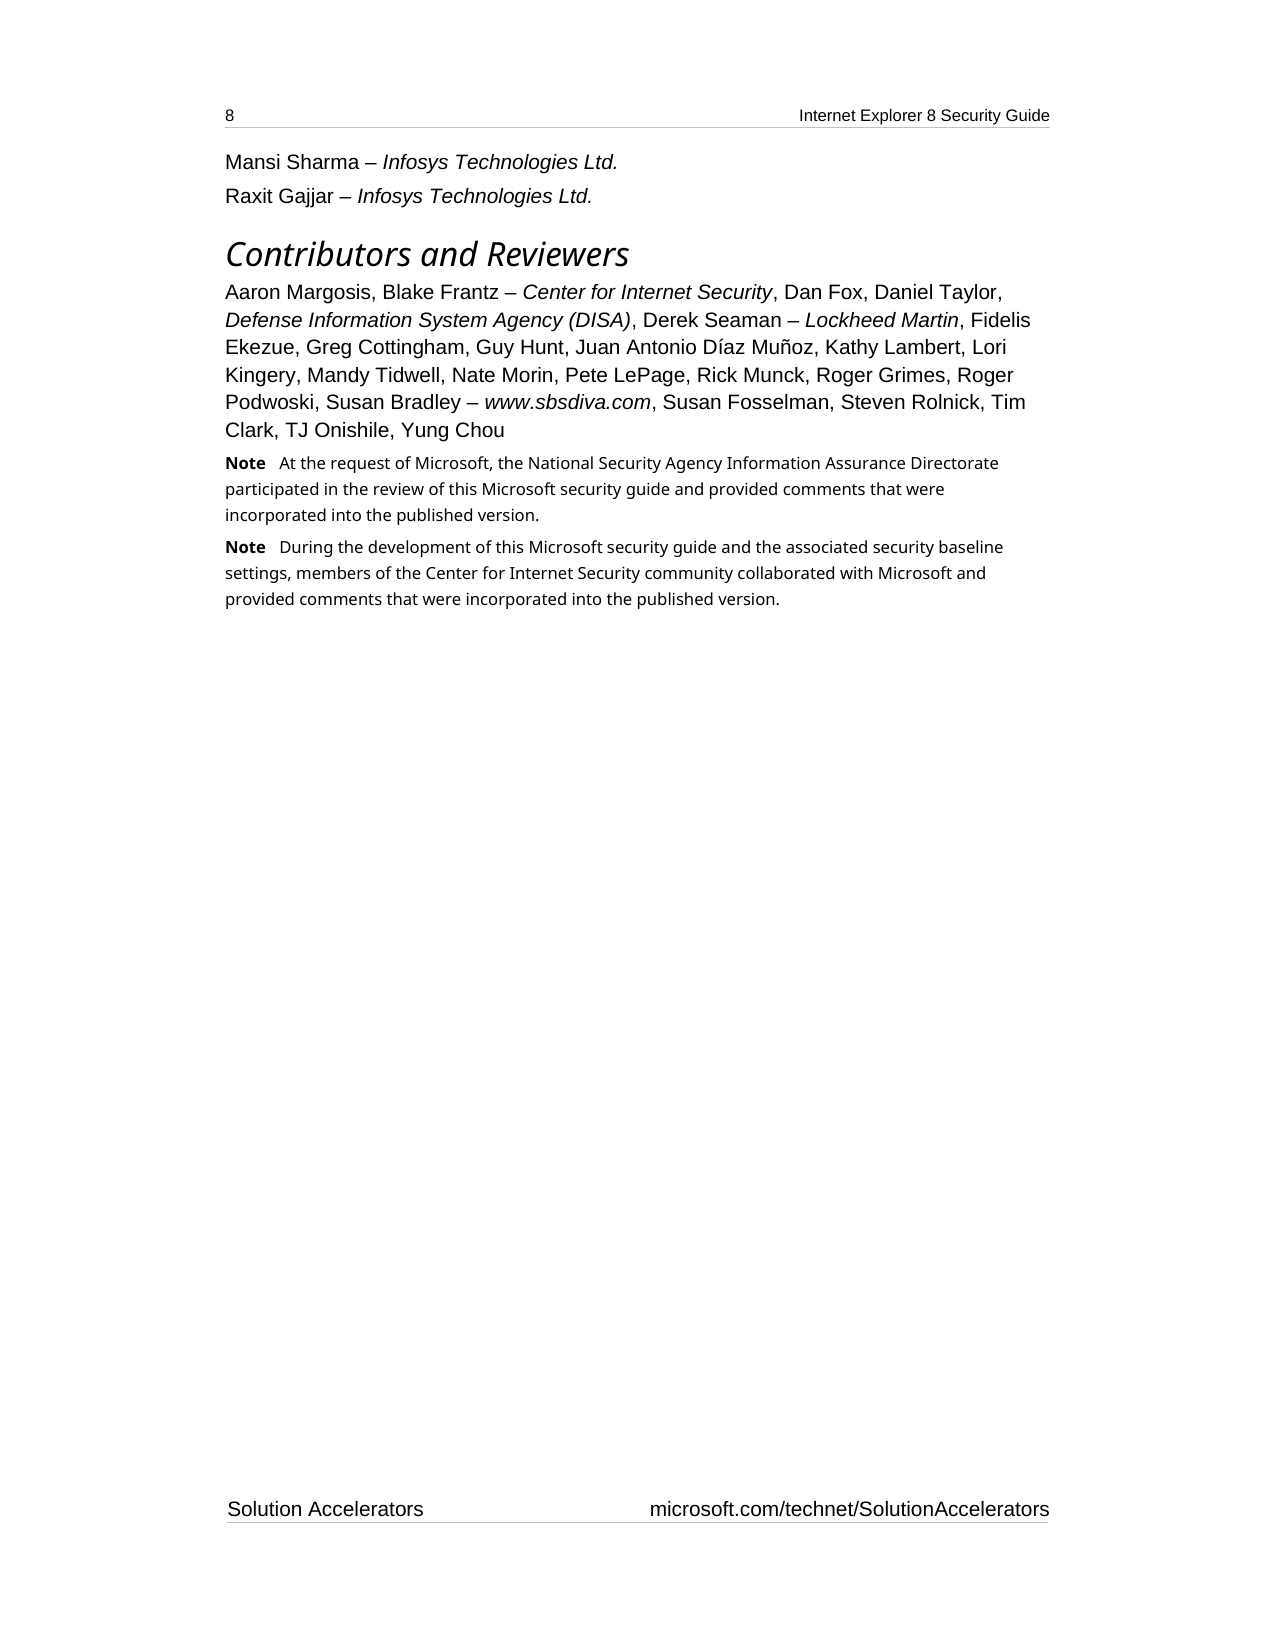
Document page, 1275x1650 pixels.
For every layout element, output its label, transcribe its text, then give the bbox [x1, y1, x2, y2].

text Mansi Sharma – Infosys Technologies Ltd. [225, 150, 1050, 174]
text Raxit Gajjar – Infosys Technologies Ltd. [225, 184, 1050, 208]
subtitle Contributors and Reviewers [225, 236, 1050, 274]
text Aaron Margosis, Blake Frantz – Center for Internet Security, Dan Fox, Daniel Taylor, Defense Information System Agency (DISA), Derek Seaman – Lockheed Martin, Fidelis Ekezue, Greg Cottingham, Guy Hunt, Juan Antonio Díaz Muñoz, Kathy Lambert, Lori Kingery, Mandy Tidwell, Nate Morin, Pete LePage, Rick Munck, Roger Grimes, Roger Podwoski, Susan Bradley – www.sbsdiva.com, Susan Fosselman, Steven Rolnick, Tim Clark, TJ Onishile, Yung Chou [225, 280, 1050, 441]
text Note At the request of Microsoft, the National Security Agency Information Assurance Directorate participated in the review of this Microsoft security guide and provided comments that were incorporated into the published version. [225, 451, 1050, 526]
text Note During the development of this Microsoft security guide and the associated security baseline settings, members of the Center for Internet Security community collaborated with Microsoft and provided comments that were incorporated into the published version. [225, 536, 1050, 610]
